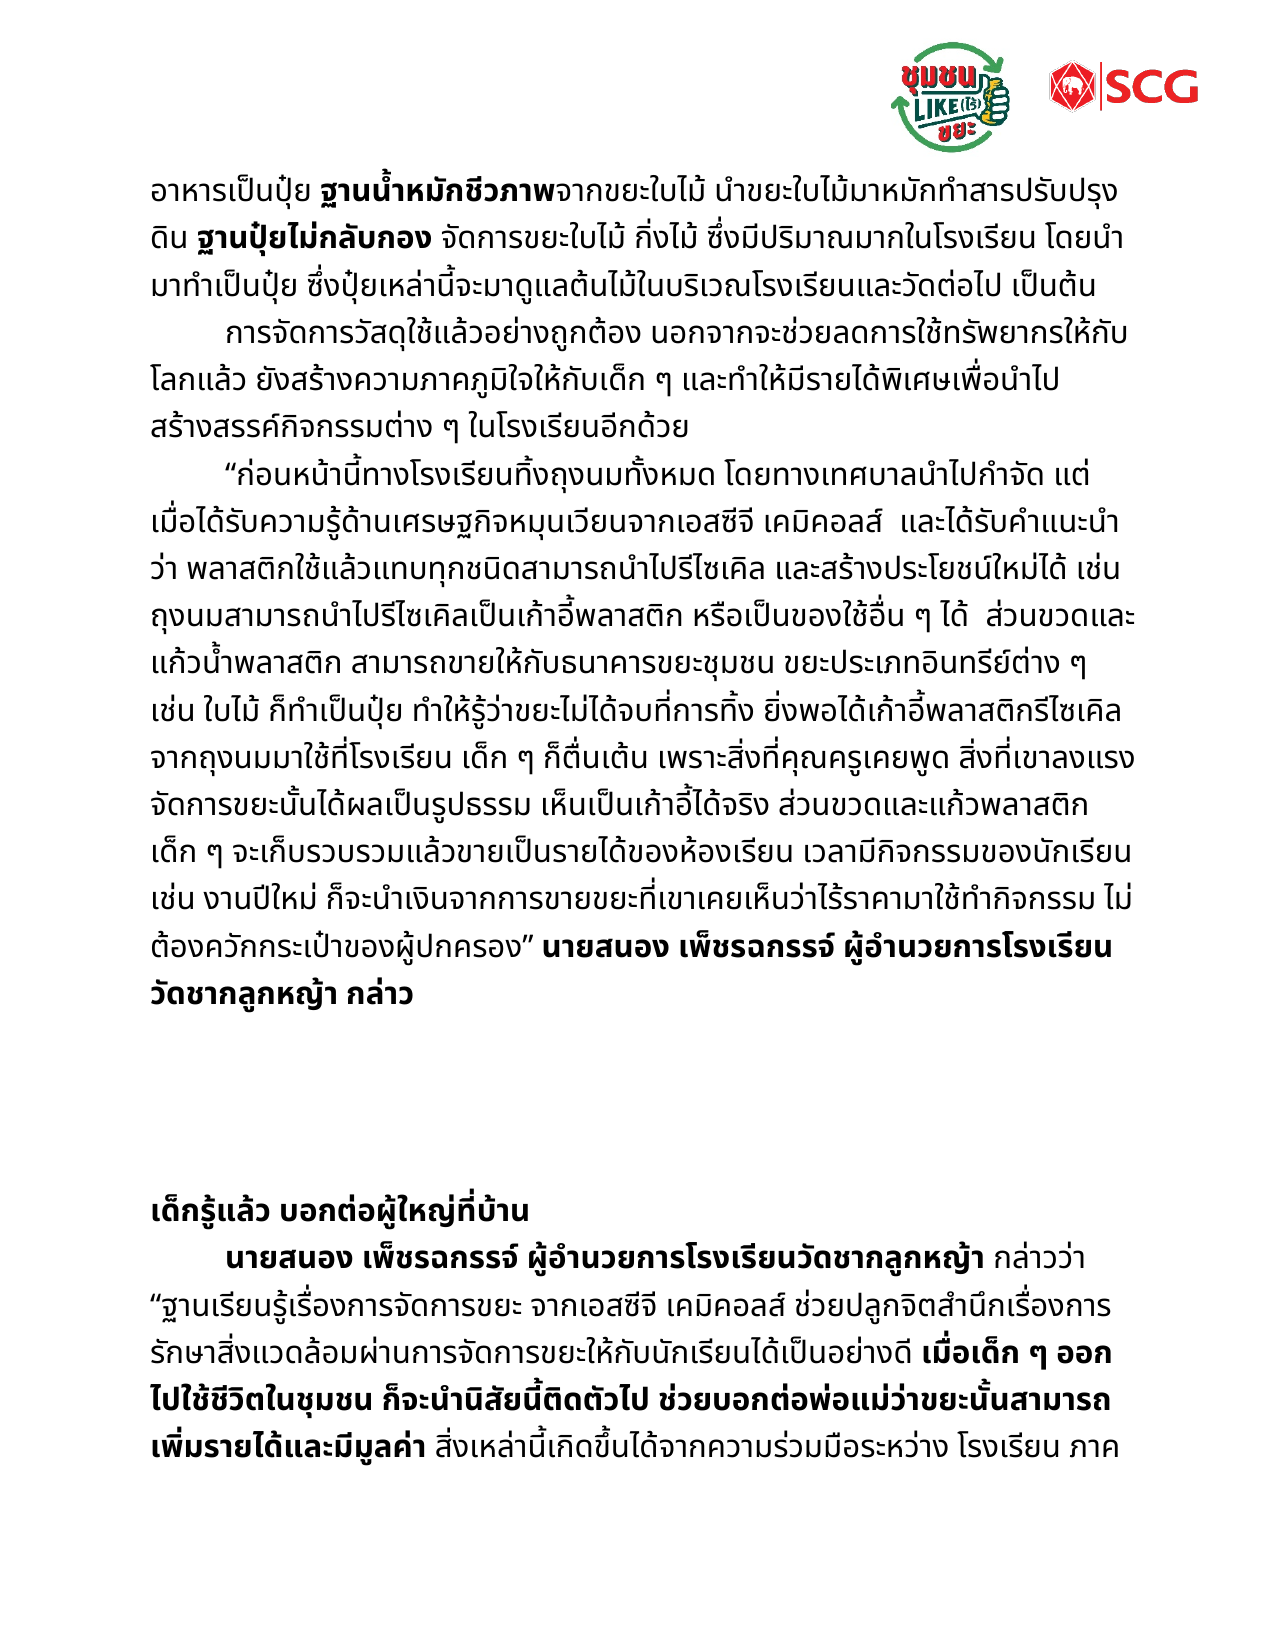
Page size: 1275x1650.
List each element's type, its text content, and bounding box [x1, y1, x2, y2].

picture [891, 38, 1010, 157]
text เด็กรู้แล้ว บอกต่อผู้ใหญ่ที่บ้าน [150, 1189, 1137, 1236]
picture [1027, 37, 1220, 135]
text การจัดการวัสดุใช้แล้วอย่างถูกต้อง นอกจากจะช่วยลดการใช้ทรัพยากรให้กับโลกแล้ว ยังสร้างความภาคภูมิใจให้กับเด็ก ๆ และทำให้มีรายได้พิเศษเพื่อนำไปสร้างสรรค์กิจกรรมต่าง ๆ ในโรงเรียนอีกด้วย [150, 310, 1137, 452]
text “ก่อนหน้านี้ทางโรงเรียนทิ้งถุงนมทั้งหมด โดยทางเทศบาลนำไปกำจัด แต่เมื่อได้รับความรู้ด้านเศรษฐกิจหมุนเวียนจากเอสซีจี เคมิคอลส์ และได้รับคำแนะนำว่า พลาสติกใช้แล้วแทบทุกชนิดสามารถนำไปรีไซเคิล และสร้างประโยชน์ใหม่ได้ เช่น ถุงนมสามารถนำไปรีไซเคิลเป็นเก้าอี้พลาสติก หรือเป็นของใช้อื่น ๆ ได้ ส่วนขวดและแก้วน้ำพลาสติก สามารถขายให้กับธนาคารขยะชุมชน ขยะประเภทอินทรีย์ต่าง ๆ เช่น ใบไม้ ก็ทำเป็นปุ๋ย ทำให้รู้ว่าขยะไม่ได้จบที่การทิ้ง ยิ่งพอได้เก้าอี้พลาสติกรีไซเคิลจากถุงนมมาใช้ที่โรงเรียน เด็ก ๆ ก็ตื่นเต้น เพราะสิ่งที่คุณครูเคยพูด สิ่งที่เขาลงแรงจัดการขยะนั้นได้ผลเป็นรูปธรรม เห็นเป็นเก้าอี้ได้จริง ส่วนขวดและแก้วพลาสติก เด็ก ๆ จะเก็บรวบรวมแล้วขายเป็นรายได้ของห้องเรียน เวลามีกิจกรรมของนักเรียน เช่น งานปีใหม่ ก็จะนำเงินจากการขายขยะที่เขาเคยเห็นว่าไร้ราคามาใช้ทำกิจกรรม ไม่ต้องควักกระเป๋าของผู้ปกครอง” นายสนอง เพ็ชรฉกรรจ์ ผู้อำนวยการโรงเรียนวัดชากลูกหญ้า กล่าว [150, 452, 1137, 1018]
